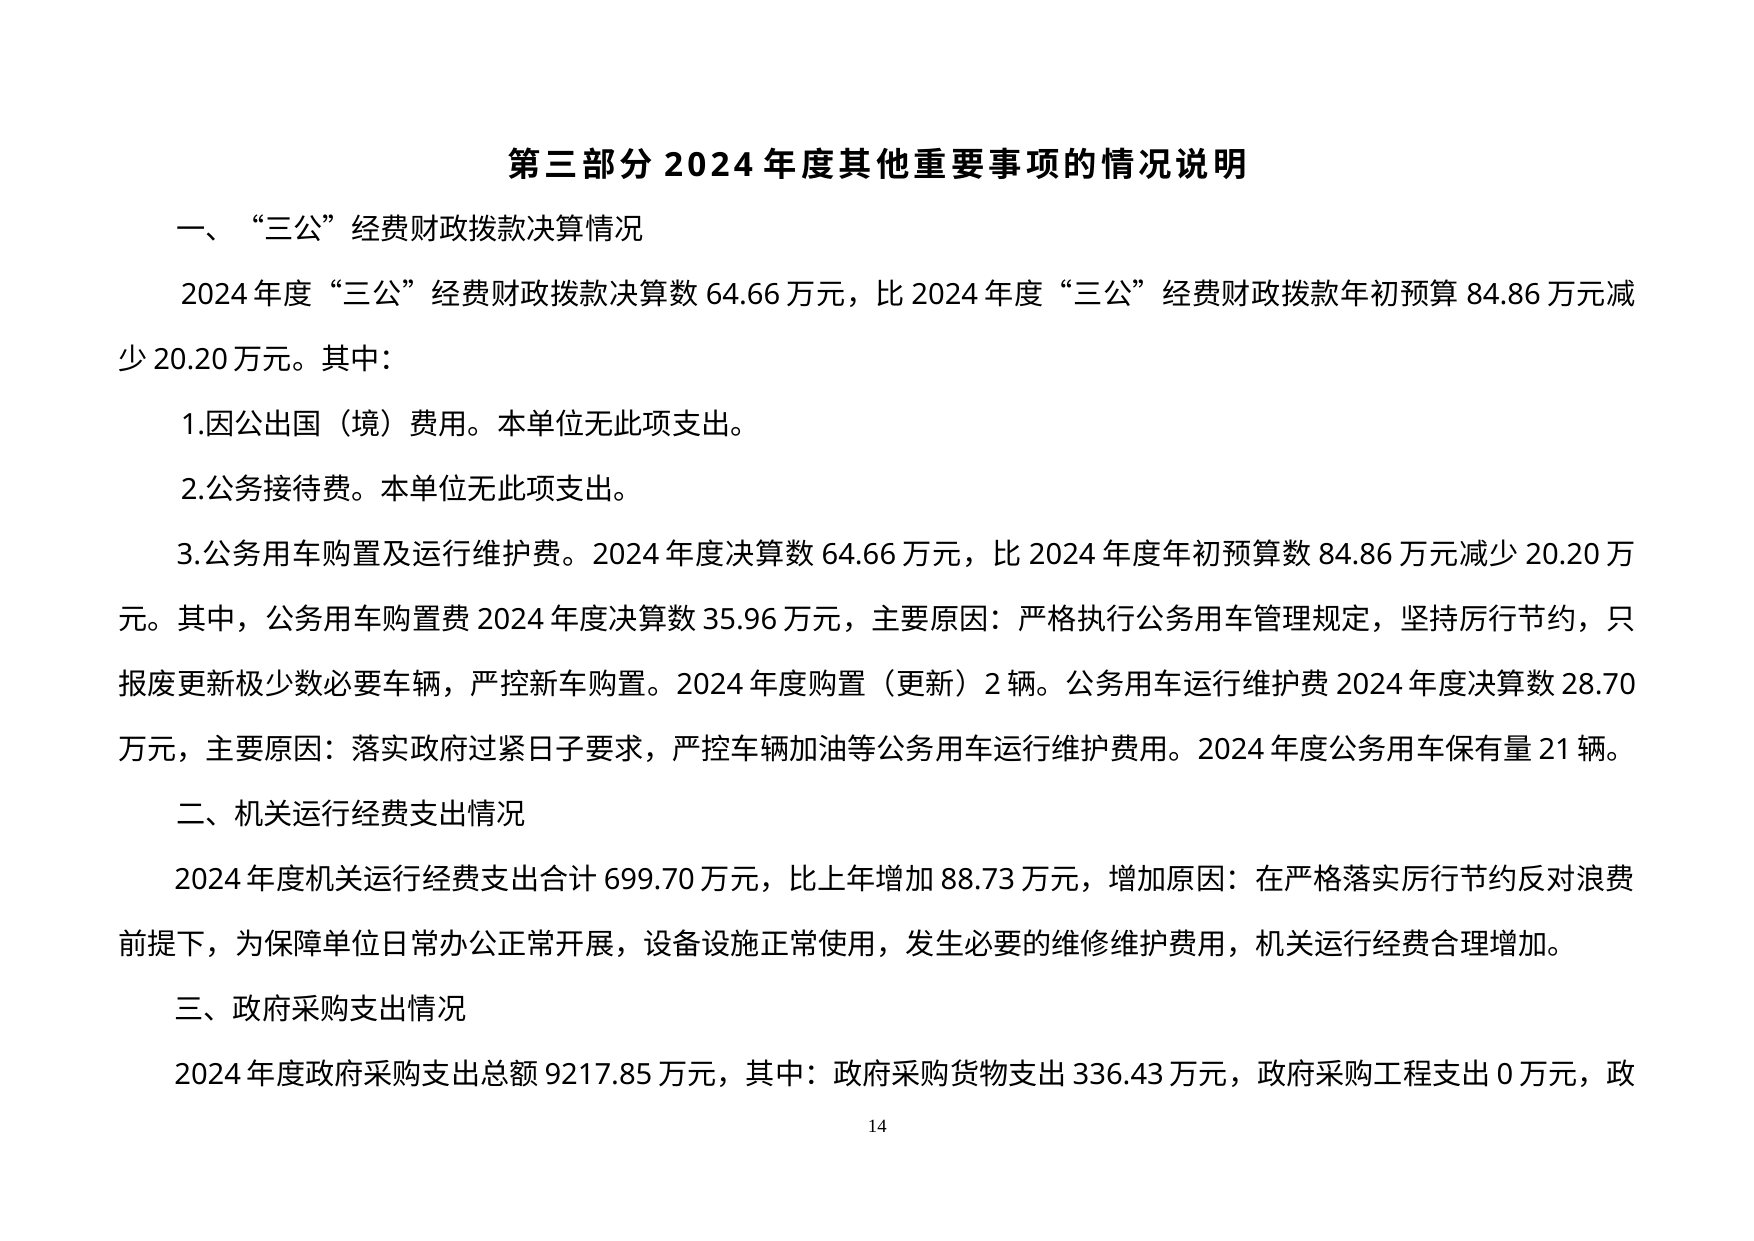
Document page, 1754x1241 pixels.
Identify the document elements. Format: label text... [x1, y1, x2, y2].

text 第三部分2024年度其他重要事项的情况说明 [118, 129, 1636, 194]
text 2024年度机关运行经费支出合计699.70万元，比上年增加88.73万元，增加原因：在严格落实厉行节约反对浪费前提下，为保障单位日常办公正常开展，设备设施正常使用，发生必要的维修维护费用，机关运行经费合理增加。 [118, 844, 1636, 974]
text 3.公务用车购置及运行维护费。2024年度决算数64.66万元，比2024年度年初预算数84.86万元减少20.20万元。其中，公务用车购置费2024年度决算数35.96万元，主要原因：严格执行公务用车管理规定，坚持厉行节约，只报废更新极少数必要车辆，严控新车购置。2024年度购置（更新）2辆。公务用车运行维护费2024年度决算数28.70万元，主要原因：落实政府过紧日子要求，严控车辆加油等公务用车运行维护费用。2024年度公务用车保有量21辆。 [118, 519, 1636, 779]
text 一、“三公”经费财政拨款决算情况 [118, 194, 1636, 259]
text 2.公务接待费。本单位无此项支出。 [118, 454, 1636, 519]
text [118, 1039, 1636, 1104]
text 二、机关运行经费支出情况 [118, 779, 1636, 844]
text 三、政府采购支出情况 [174, 974, 1636, 1039]
text 1.因公出国（境）费用。本单位无此项支出。 [118, 389, 1636, 454]
text 2024年度“三公”经费财政拨款决算数64.66万元，比2024年度“三公”经费财政拨款年初预算84.86万元减少20.20万元。其中： [118, 259, 1636, 389]
